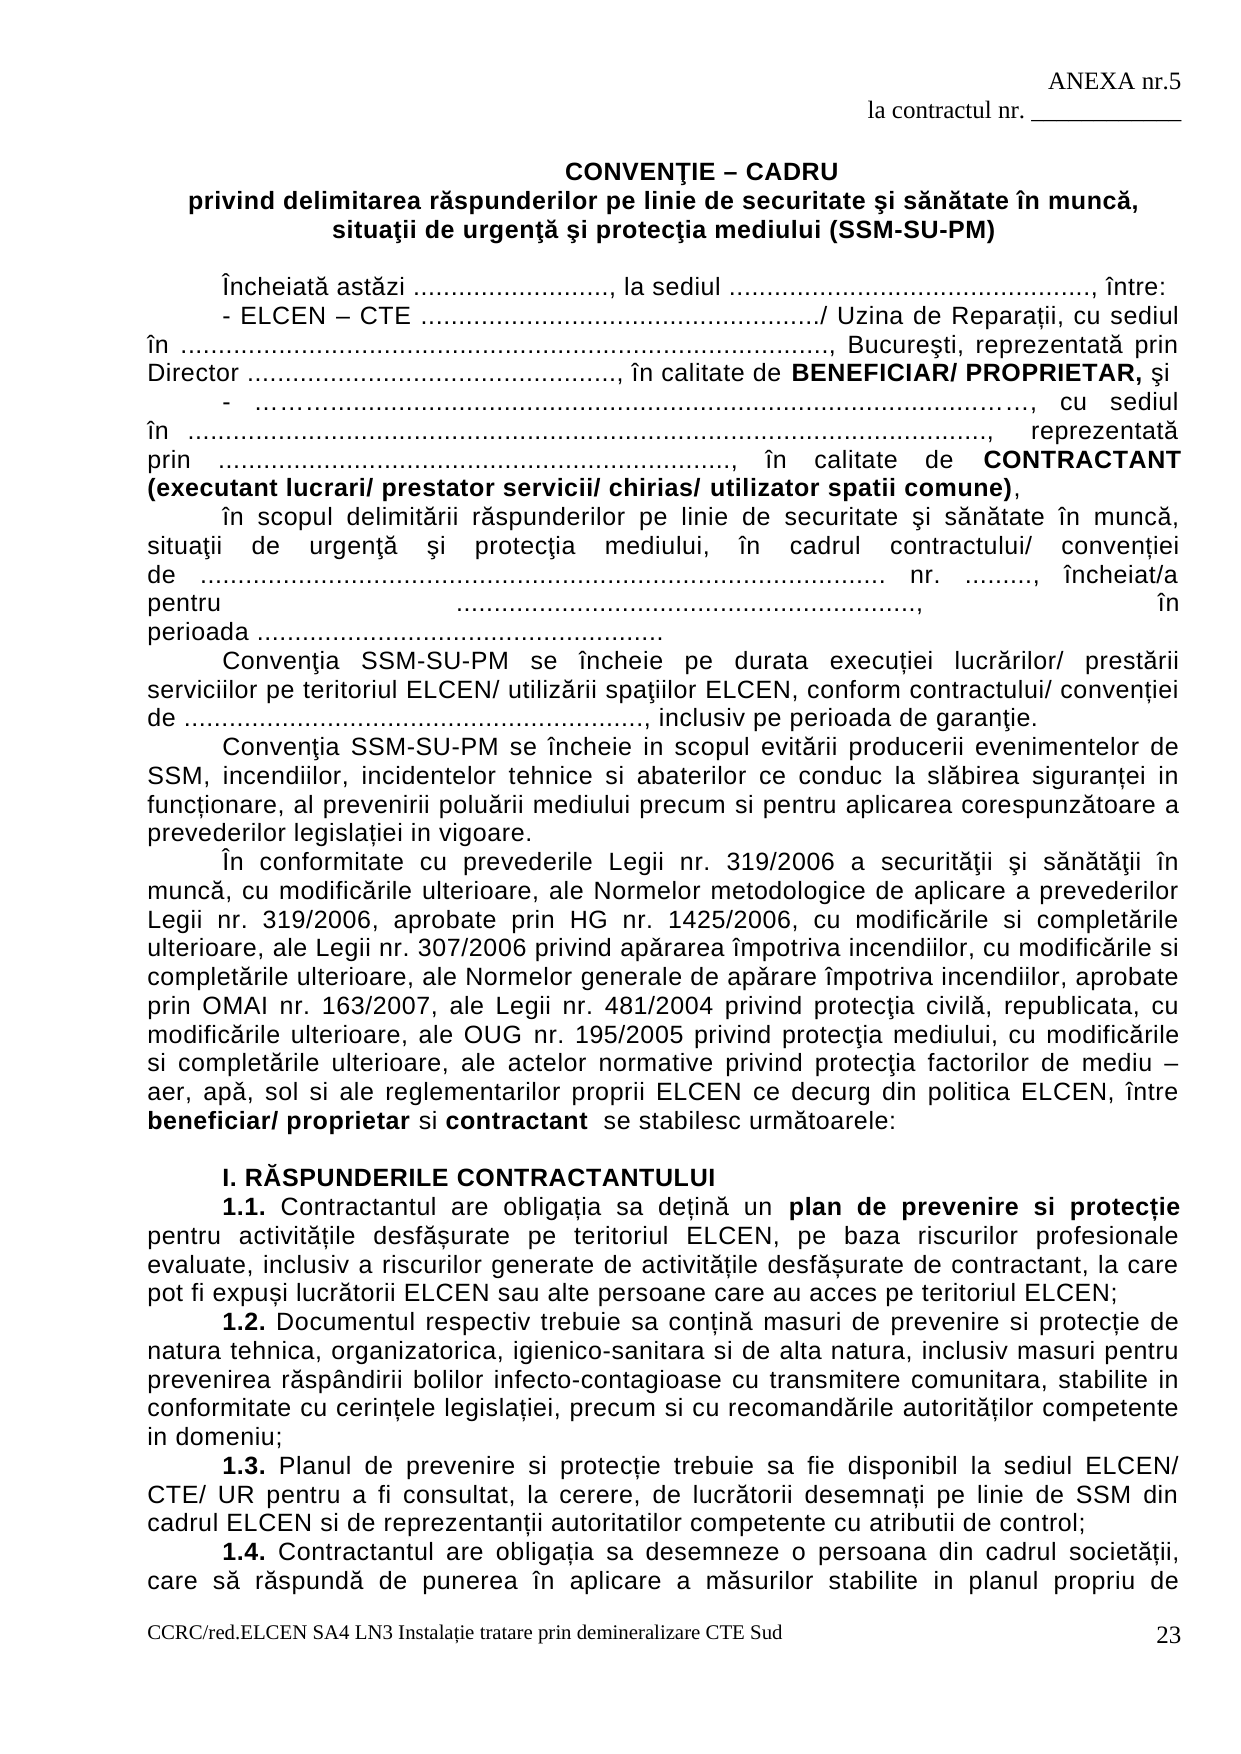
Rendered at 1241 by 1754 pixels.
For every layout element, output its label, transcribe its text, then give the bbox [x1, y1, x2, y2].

text - ………......................................................................................……, cu sediul în .........................................................................................................., reprezentată prin ...................................................................., în calitate de CONTRACTANT (executant lucrari/ prestator servicii/ chirias/ utilizator spatii comune), [147, 387, 1181, 502]
text În conformitate cu prevederile Legii nr. 319/2006 a securităţii şi sănătăţii în muncă, cu modificările ulterioare, ale Normelor metodologice de aplicare a prevederilor Legii nr. 319/2006, aprobate prin HG nr. 1425/2006, cu modificările si completările ulterioare, ale Legii nr. 307/2006 privind apǎrarea împotriva incendiilor, cu modificările si completările ulterioare, ale Normelor generale de apǎrare împotriva incendiilor, aprobate prin OMAI nr. 163/2007, ale Legii nr. 481/2004 privind protecţia civilǎ, republicata, cu modificările ulterioare, ale OUG nr. 195/2005 privind protecţia mediului, cu modificările si completările ulterioare, ale actelor normative privind protecţia factorilor de mediu – aer, apǎ, sol si ale reglementarilor proprii ELCEN ce decurg din politica ELCEN, între beneficiar/ proprietar si contractant se stabilesc următoarele: [147, 847, 1181, 1135]
text privind delimitarea răspunderilor pe linie de securitate şi sănătate în muncă, situaţii de urgenţă şi protecţia mediului (SSM-SU-PM) [147, 186, 1181, 243]
text Convenţia SSM-SU-PM se încheie in scopul evitării producerii evenimentelor de SSM, incendiilor, incidentelor tehnice si abaterilor ce conduc la slăbirea siguranței in funcționare, al prevenirii poluării mediului precum si pentru aplicarea corespunzătoare a prevederilor legislației in vigoare. [147, 732, 1181, 847]
text în scopul delimitării răspunderilor pe linie de securitate şi sănătate în muncă, situaţii de urgenţă şi protecţia mediului, în cadrul contractului/ convenției de ........................................................................................... nr. ........., încheiat/a pentru ............................................................., în perioada ...................................................... [147, 502, 1181, 646]
text 1.1. Contractantul are obligația sa dețină un plan de prevenire si protecție pentru activitățile desfășurate pe teritoriul ELCEN, pe baza riscurilor profesionale evaluate, inclusiv a riscurilor generate de activitățile desfășurate de contractant, la care pot fi expuși lucrătorii ELCEN sau alte persoane care au acces pe teritoriul ELCEN; [147, 1192, 1181, 1307]
subtitle CONVENŢIE – CADRU [147, 157, 1181, 186]
text la contractul nr. ____________ [147, 95, 1181, 124]
text ANEXA nr.5 [663, 66, 1181, 95]
text - ELCEN – CTE ...................................................../ Uzina de Reparații, cu sediul în ......................................................................................, Bucureşti, reprezentată prin Director ................................................., în calitate de BENEFICIAR/ PROPRIETAR, şi [147, 301, 1181, 387]
text 1.2. Documentul respectiv trebuie sa conțină masuri de prevenire si protecție de natura tehnica, organizatorica, igienico-sanitara si de alta natura, inclusiv masuri pentru prevenirea răspândirii bolilor infecto-contagioase cu transmitere comunitara, stabilite in conformitate cu cerințele legislației, precum si cu recomandările autorităților competente in domeniu; [147, 1307, 1181, 1451]
text 1.3. Planul de prevenire si protecție trebuie sa fie disponibil la sediul ELCEN/ CTE/ UR pentru a fi consultat, la cerere, de lucrătorii desemnați pe linie de SSM din cadrul ELCEN si de reprezentanții autoritatilor competente cu atributii de control; [147, 1451, 1181, 1537]
text Încheiată astăzi .........................., la sediul ................................................, între: [147, 272, 1181, 301]
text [147, 1537, 1181, 1595]
text I. RĂSPUNDERILE CONTRACTANTULUI [147, 1163, 1181, 1192]
text Convenţia SSM-SU-PM se încheie pe durata execuției lucrărilor/ prestării serviciilor pe teritoriul ELCEN/ utilizării spaţiilor ELCEN, conform contractului/ convenției de ............................................................., inclusiv pe perioada de garanţie. [147, 646, 1181, 732]
